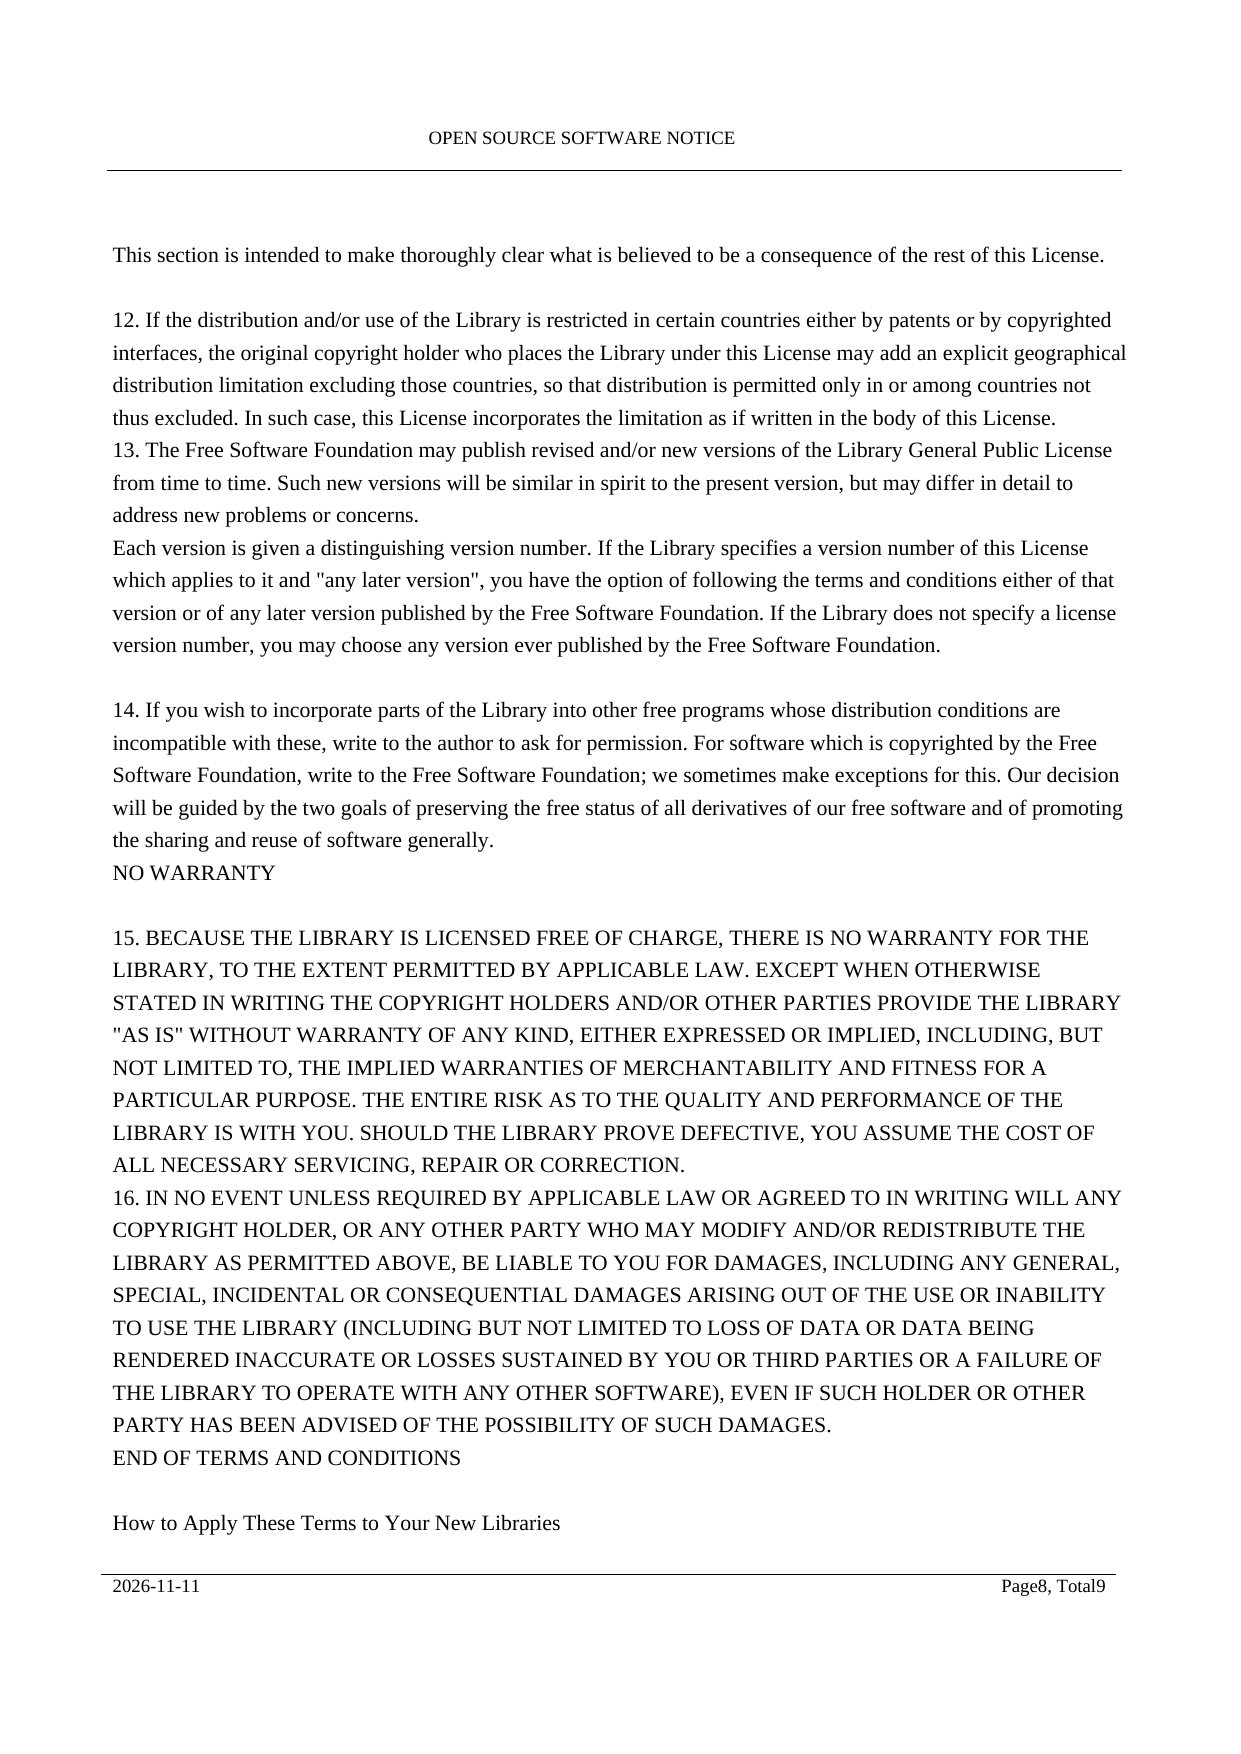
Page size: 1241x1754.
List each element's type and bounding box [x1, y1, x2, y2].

text [112, 206, 1128, 1539]
